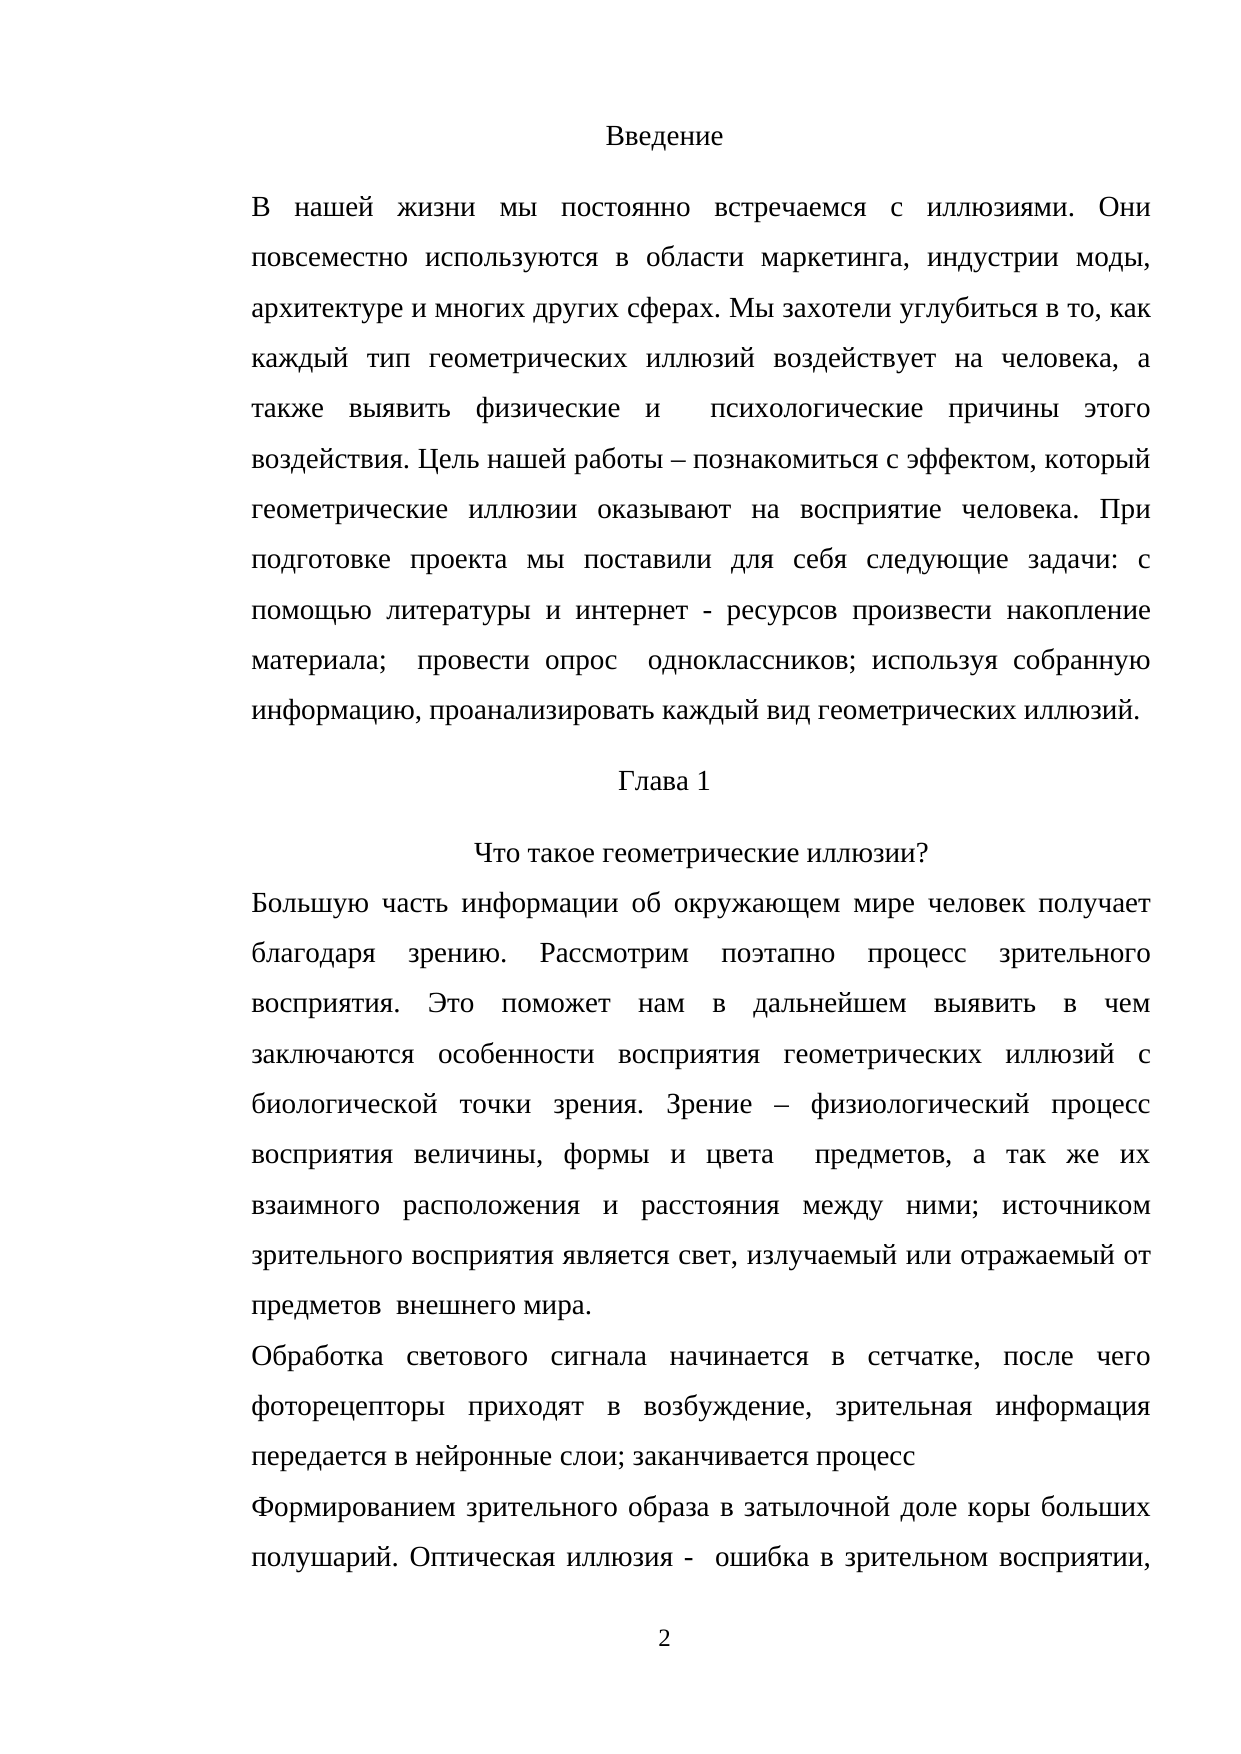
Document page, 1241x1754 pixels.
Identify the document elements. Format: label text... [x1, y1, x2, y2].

text Большую часть информации об окружающем мире человек получает благодаря зрению. Рассмотрим поэтапно процесс зрительного восприятия. Это поможет нам в дальнейшем выявить в чем заключаются особенности восприятия геометрических иллюзий с биологической точки зрения. Зрение – физиологический процесс восприятия величины, формы и цвета предметов, а так же их взаимного расположения и расстояния между ними; источником зрительного восприятия является свет, излучаемый или отражаемый от предметов внешнего мира. [251, 885, 1152, 1321]
text Введение [177, 118, 1152, 152]
text Обработка светового сигнала начинается в сетчатке, после чего фоторецепторы приходят в возбуждение, зрительная информация передается в нейронные слои; заканчивается процесс [251, 1338, 1152, 1472]
text Что такое геометрические иллюзии? [251, 835, 1152, 868]
text Глава 1 [177, 763, 1152, 797]
text В нашей жизни мы постоянно встречаемся с иллюзиями. Они повсеместно используются в области маркетинга, индустрии моды, архитектуре и многих других сферах. Мы захотели углубиться в то, как каждый тип геометрических иллюзий воздействует на человека, а также выявить физические и психологические причины этого воздействия. Цель нашей работы – познакомиться с эффектом, который геометрические иллюзии оказывают на восприятие человека. При подготовке проекта мы поставили для себя следующие задачи: с помощью литературы и интернет - ресурсов произвести накопление материала; провести опрос одноклассников; используя собранную информацию, проанализировать каждый вид геометрических иллюзий. [251, 189, 1152, 726]
